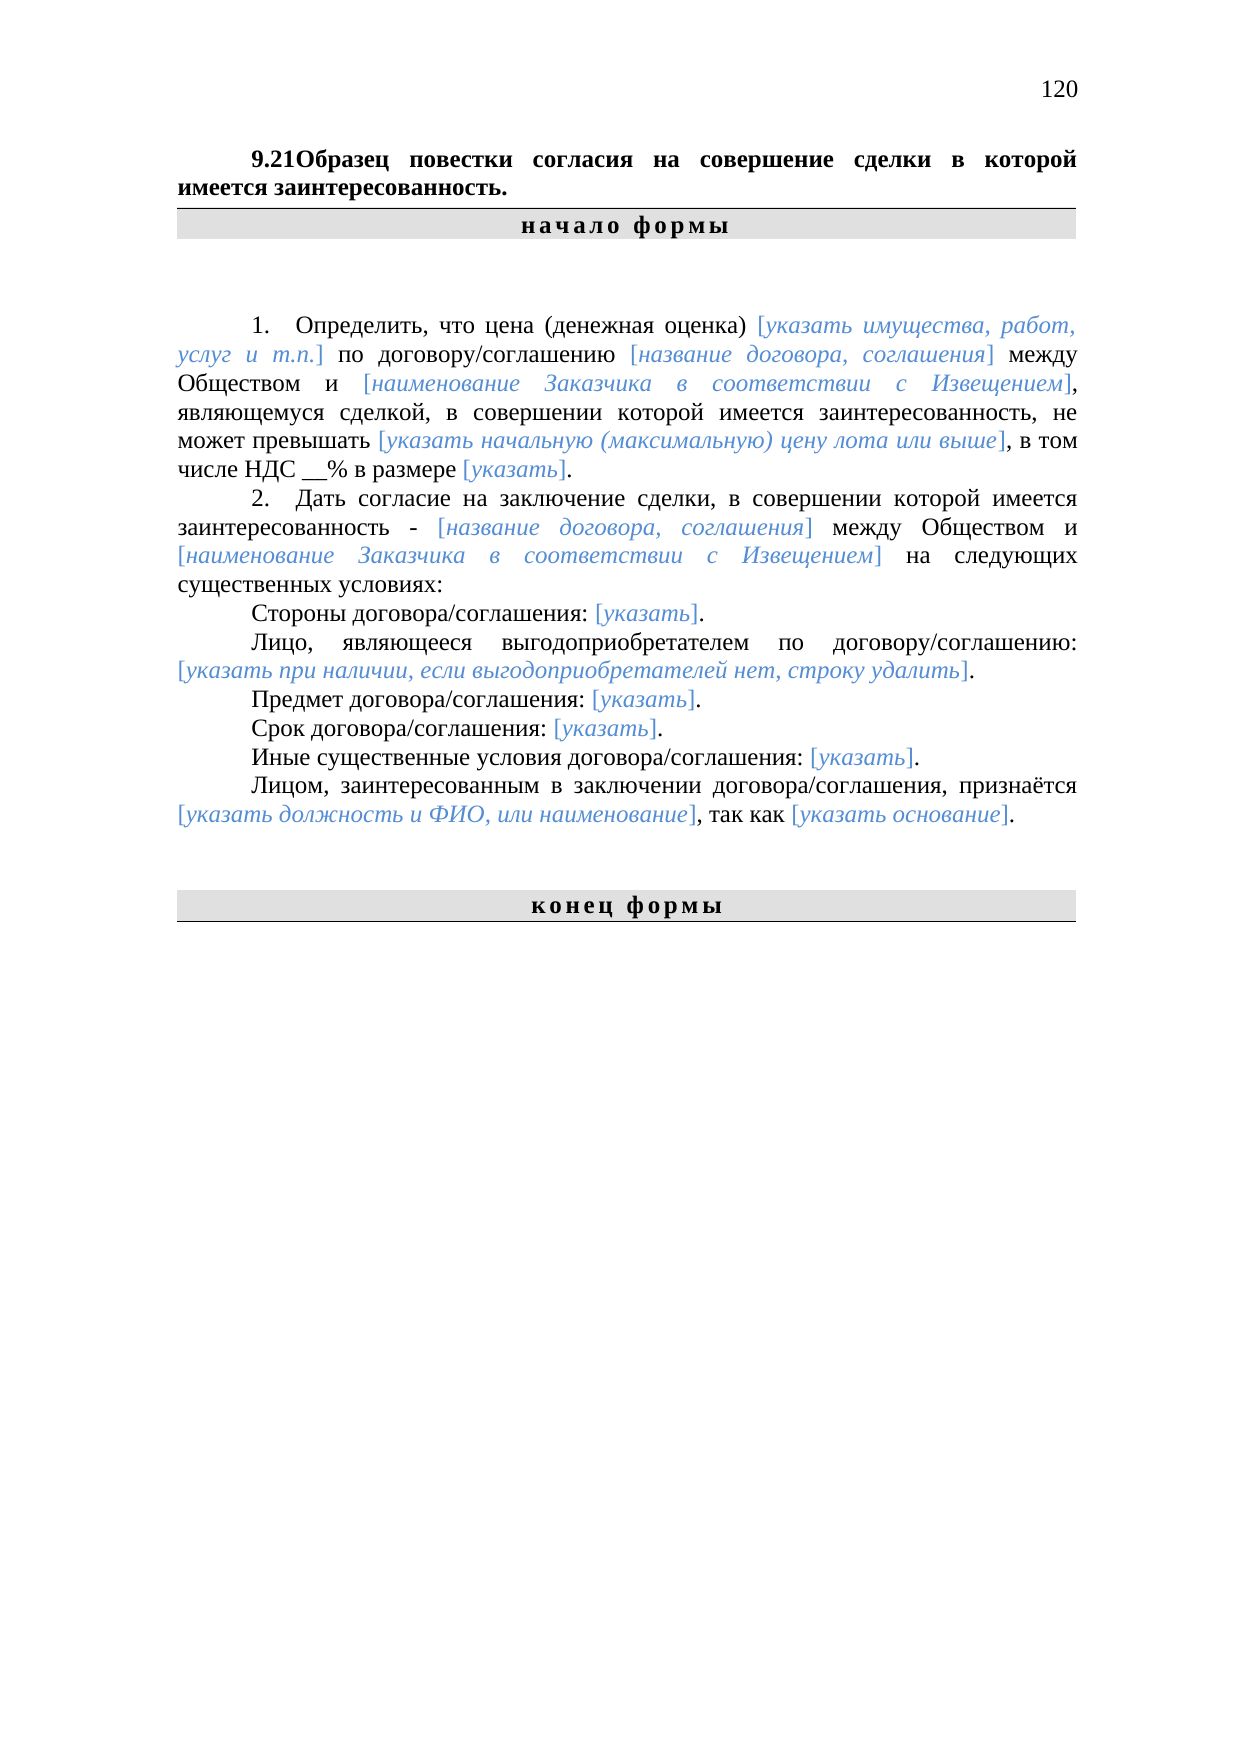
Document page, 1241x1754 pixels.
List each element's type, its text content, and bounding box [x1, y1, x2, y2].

text Иные существенные условия договора/соглашения: [указать]. [177, 742, 1078, 770]
text Стороны договора/соглашения: [указать]. [177, 598, 1078, 627]
text Предмет договора/соглашения: [указать]. [177, 684, 1078, 713]
text Лицо, являющееся выгодоприобретателем по договору/соглашению: [указать при наличии, если выгодоприобретателей нет, строку удалить]. [177, 627, 1078, 684]
text конец формы [177, 890, 1076, 921]
list Определить, что цена (денежная оценка) [указать имущества, работ, услуг и т.п.] по договору/соглашению [название договора, соглашения] между Обществом и [наименование Заказчика в соответствии с Извещением], являющемуся сделкой, в совершении которой имеется заинтересованность, не может превышать [указать начальную (максимальную) цену лота или выше], в том числе НДС __% в размере [указать]. [177, 310, 1078, 483]
text начало формы [177, 209, 1076, 239]
list Дать согласие на заключение сделки, в совершении которой имеется заинтересованность - [название договора, соглашения] между Обществом и [наименование Заказчика в соответствии с Извещением] на следующих существенных условиях: [177, 483, 1078, 598]
list Образец повестки согласия на совершение сделки в которой имеется заинтересованность. [177, 144, 1078, 201]
text Лицом, заинтересованным в заключении договора/соглашения, признаётся [указать должность и ФИО, или наименование], так как [указать основание]. [177, 770, 1078, 828]
text Срок договора/соглашения: [указать]. [177, 713, 1078, 742]
